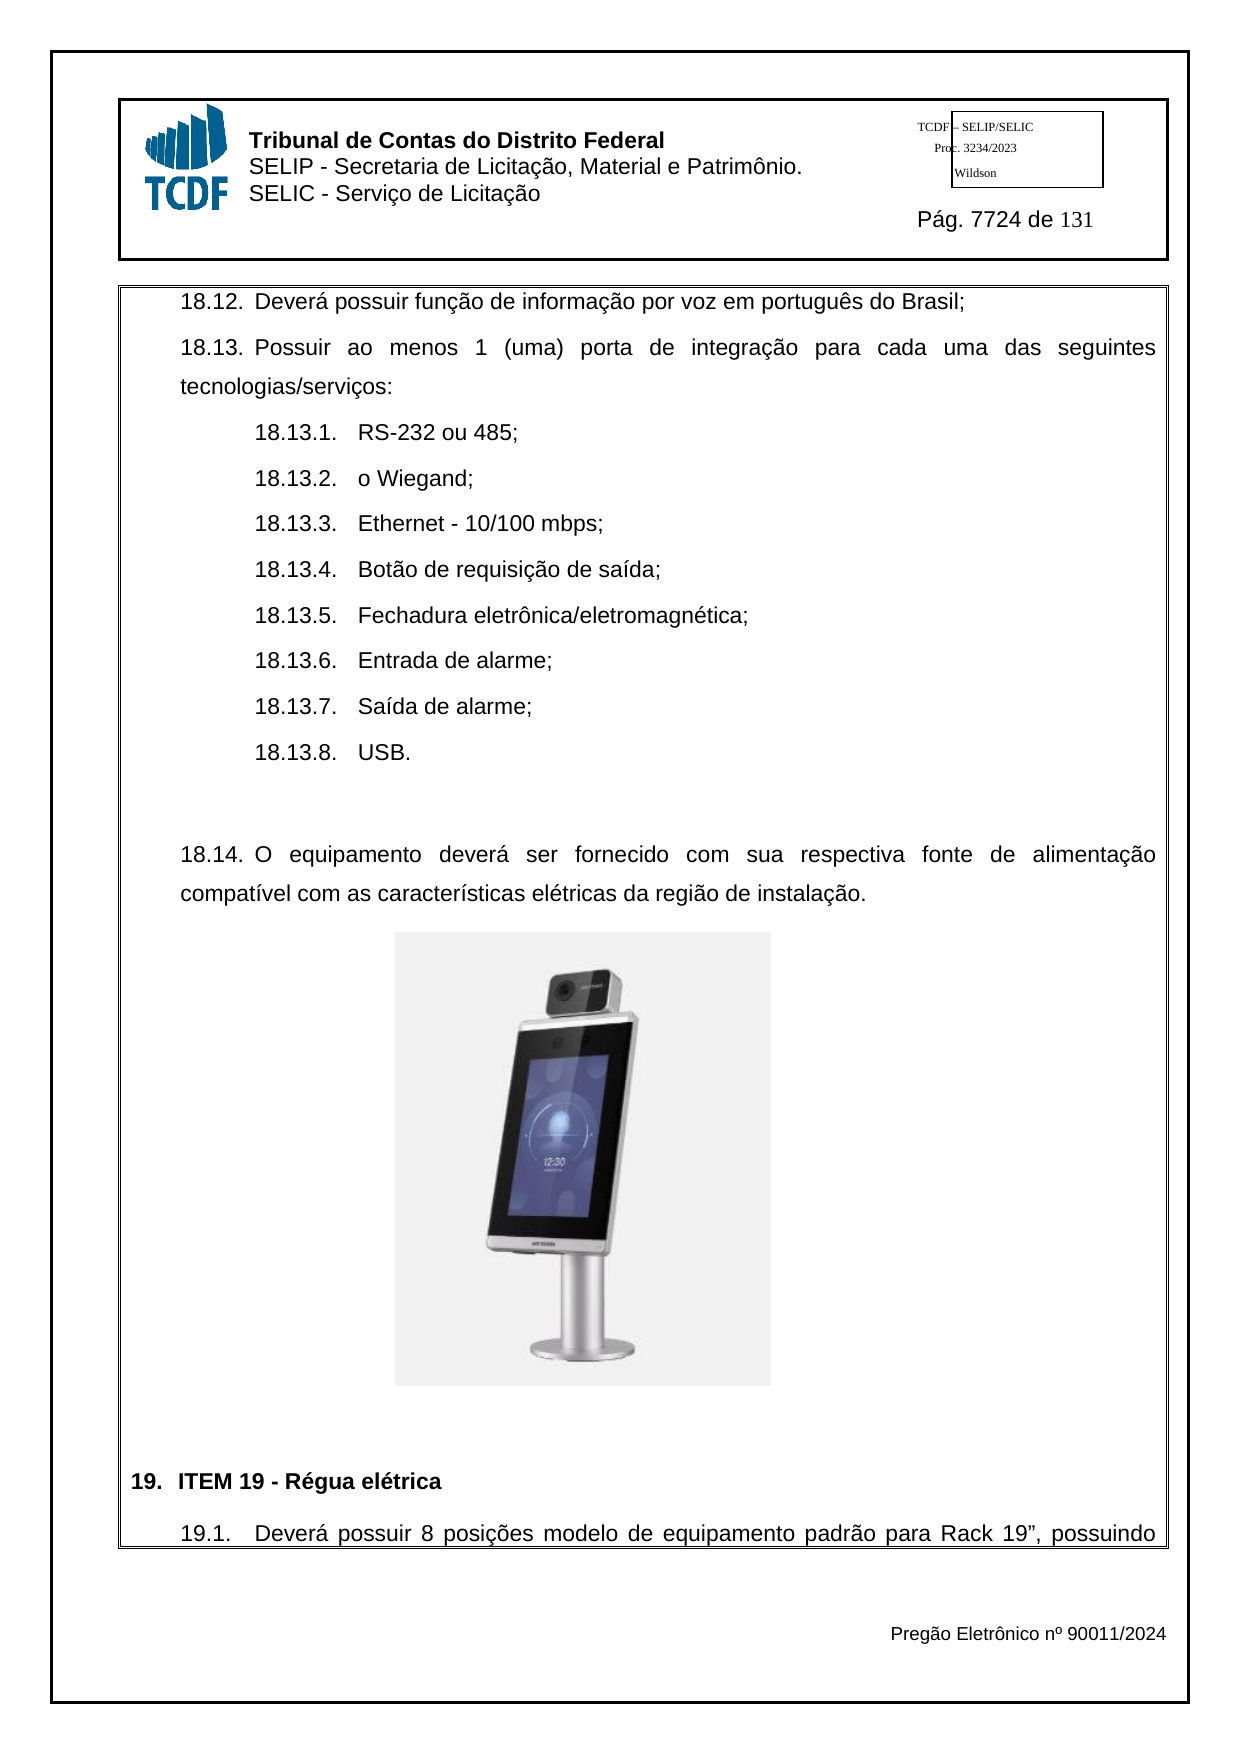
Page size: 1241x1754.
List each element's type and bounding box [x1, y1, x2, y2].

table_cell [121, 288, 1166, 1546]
picture [130, 101, 242, 212]
